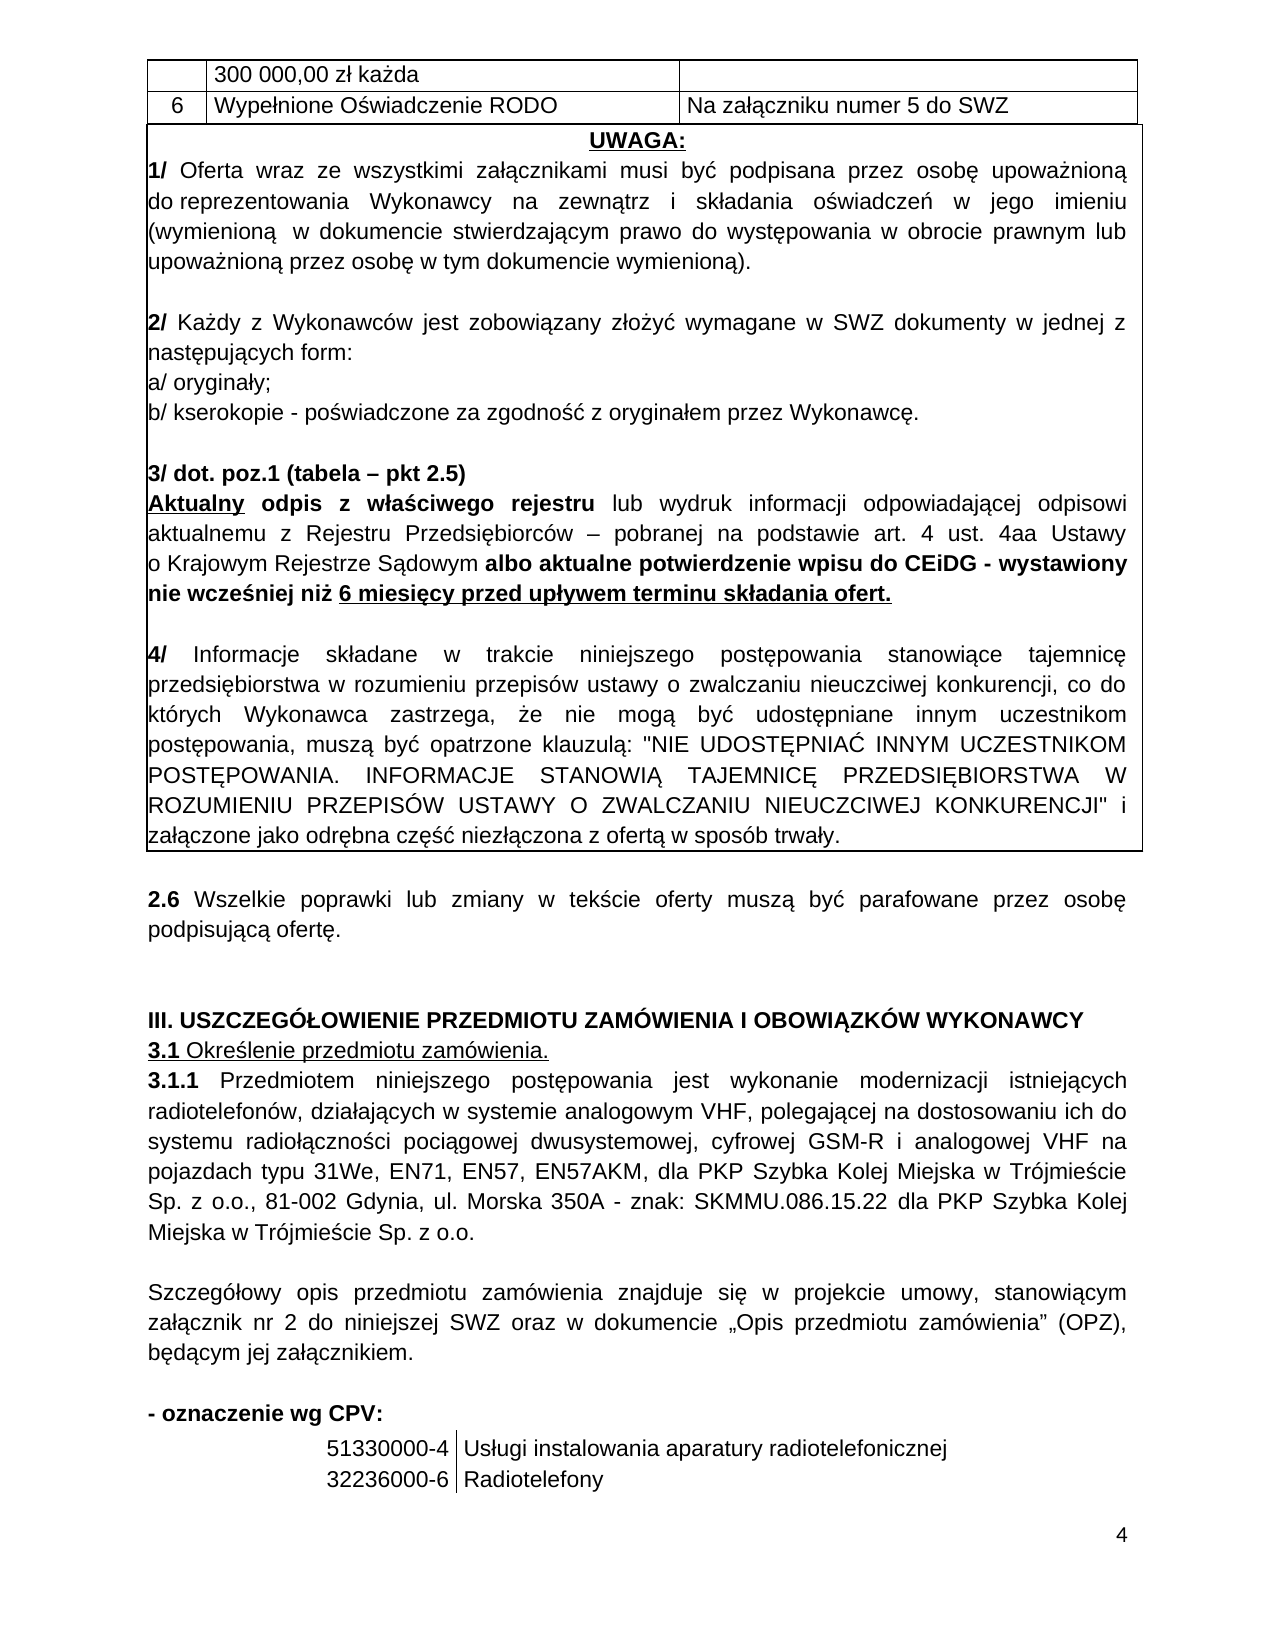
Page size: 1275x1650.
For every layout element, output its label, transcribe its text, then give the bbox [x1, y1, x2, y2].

text b/ kserokopie - poświadczone za zgodność z oryginałem przez Wykonawcę. [148, 396, 1142, 426]
table_header 51330000-4 [148, 1430, 456, 1461]
text 3.1.1 Przedmiotem niniejszego postępowania jest wykonanie modernizacji istniejących radiotelefonów, działających w systemie analogowym VHF, polegającej na dostosowaniu ich do systemu radiołączności pociągowej dwusystemowej, cyfrowej GSM-R i analogowej VHF na pojazdach typu 31We, EN71, EN57, EN57AKM, dla PKP Szybka Kolej Miejska w Trójmieście Sp. z o.o., 81-002 Gdynia, ul. Morska 350A - znak: SKMMU.086.15.22 dla PKP Szybka Kolej Miejska w Trójmieście Sp. z o.o. [148, 1067, 1127, 1245]
text III. USZCZEGÓŁOWIENIE PRZEDMIOTU ZAMÓWIENIA I OBOWIĄZKÓW WYKONAWCY [148, 1007, 1127, 1033]
table_cell 5 [148, 61, 206, 91]
text 2/ Każdy z Wykonawców jest zobowiązany złożyć wymagane w SWZ dokumenty w jednej z następujących form: [148, 305, 1142, 365]
text a/ oryginały; [148, 365, 1142, 395]
text 3.1 Określenie przedmiotu zamówienia. [148, 1037, 1127, 1063]
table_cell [207, 61, 679, 91]
table_cell 6 [148, 92, 206, 123]
table_cell Radiotelefony [457, 1461, 989, 1492]
table_cell Wypełnione Oświadczenie RODO [207, 92, 679, 123]
table_header Usługi instalowania aparatury radiotelefonicznej [457, 1430, 989, 1461]
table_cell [680, 61, 1137, 91]
text 4/ Informacje składane w trakcie niniejszego postępowania stanowiące tajemnicę przedsiębiorstwa w rozumieniu przepisów ustawy o zwalczaniu nieuczciwej konkurencji, co do których Wykonawca zastrzega, że nie mogą być udostępniane innym uczestnikom postępowania, muszą być opatrzone klauzulą: "NIE UDOSTĘPNIAĆ INNYM UCZESTNIKOM POSTĘPOWANIA. INFORMACJE STANOWIĄ TAJEMNICĘ PRZEDSIĘBIORSTWA W ROZUMIENIU PRZEPISÓW USTAWY O ZWALCZANIU NIEUCZCIWEJ KONKURENCJI" i załączone jako odrębna część niezłączona z ofertą w sposób trwały. [148, 637, 1142, 850]
text 2.6 Wszelkie poprawki lub zmiany w tekście oferty muszą być parafowane przez osobę podpisującą ofertę. [148, 886, 1127, 943]
text Aktualny odpis z właściwego rejestru lub wydruk informacji odpowiadającej odpisowi aktualnemu z Rejestru Przedsiębiorców – pobranej na podstawie art. 4 ust. 4aa Ustawy o Krajowym Rejestrze Sądowym albo aktualne potwierdzenie wpisu do CEiDG - wystawiony nie wcześniej niż 6 miesięcy przed upływem terminu składania ofert. [148, 486, 1142, 607]
table_cell 32236000-6 [148, 1461, 456, 1492]
text 3/ dot. poz.1 (tabela – pkt 2.5) [148, 456, 1142, 486]
text UWAGA: [148, 125, 1142, 154]
text Szczegółowy opis przedmiotu zamówienia znajduje się w projekcie umowy, stanowiącym załącznik nr 2 do niniejszej SWZ oraz w dokumencie „Opis przedmiotu zamówienia” (OPZ), będącym jej załącznikiem. [148, 1279, 1127, 1366]
text 1/ Oferta wraz ze wszystkimi załącznikami musi być podpisana przez osobę upoważnioną do reprezentowania Wykonawcy na zewnątrz i składania oświadczeń w jego imieniu (wymienioną w dokumencie stwierdzającym prawo do występowania w obrocie prawnym lub upoważnioną przez osobę w tym dokumencie wymienioną). [148, 154, 1142, 274]
text - oznaczenie wg CPV: [148, 1400, 1127, 1426]
table_cell Na załączniku numer 5 do SWZ [680, 92, 1137, 123]
